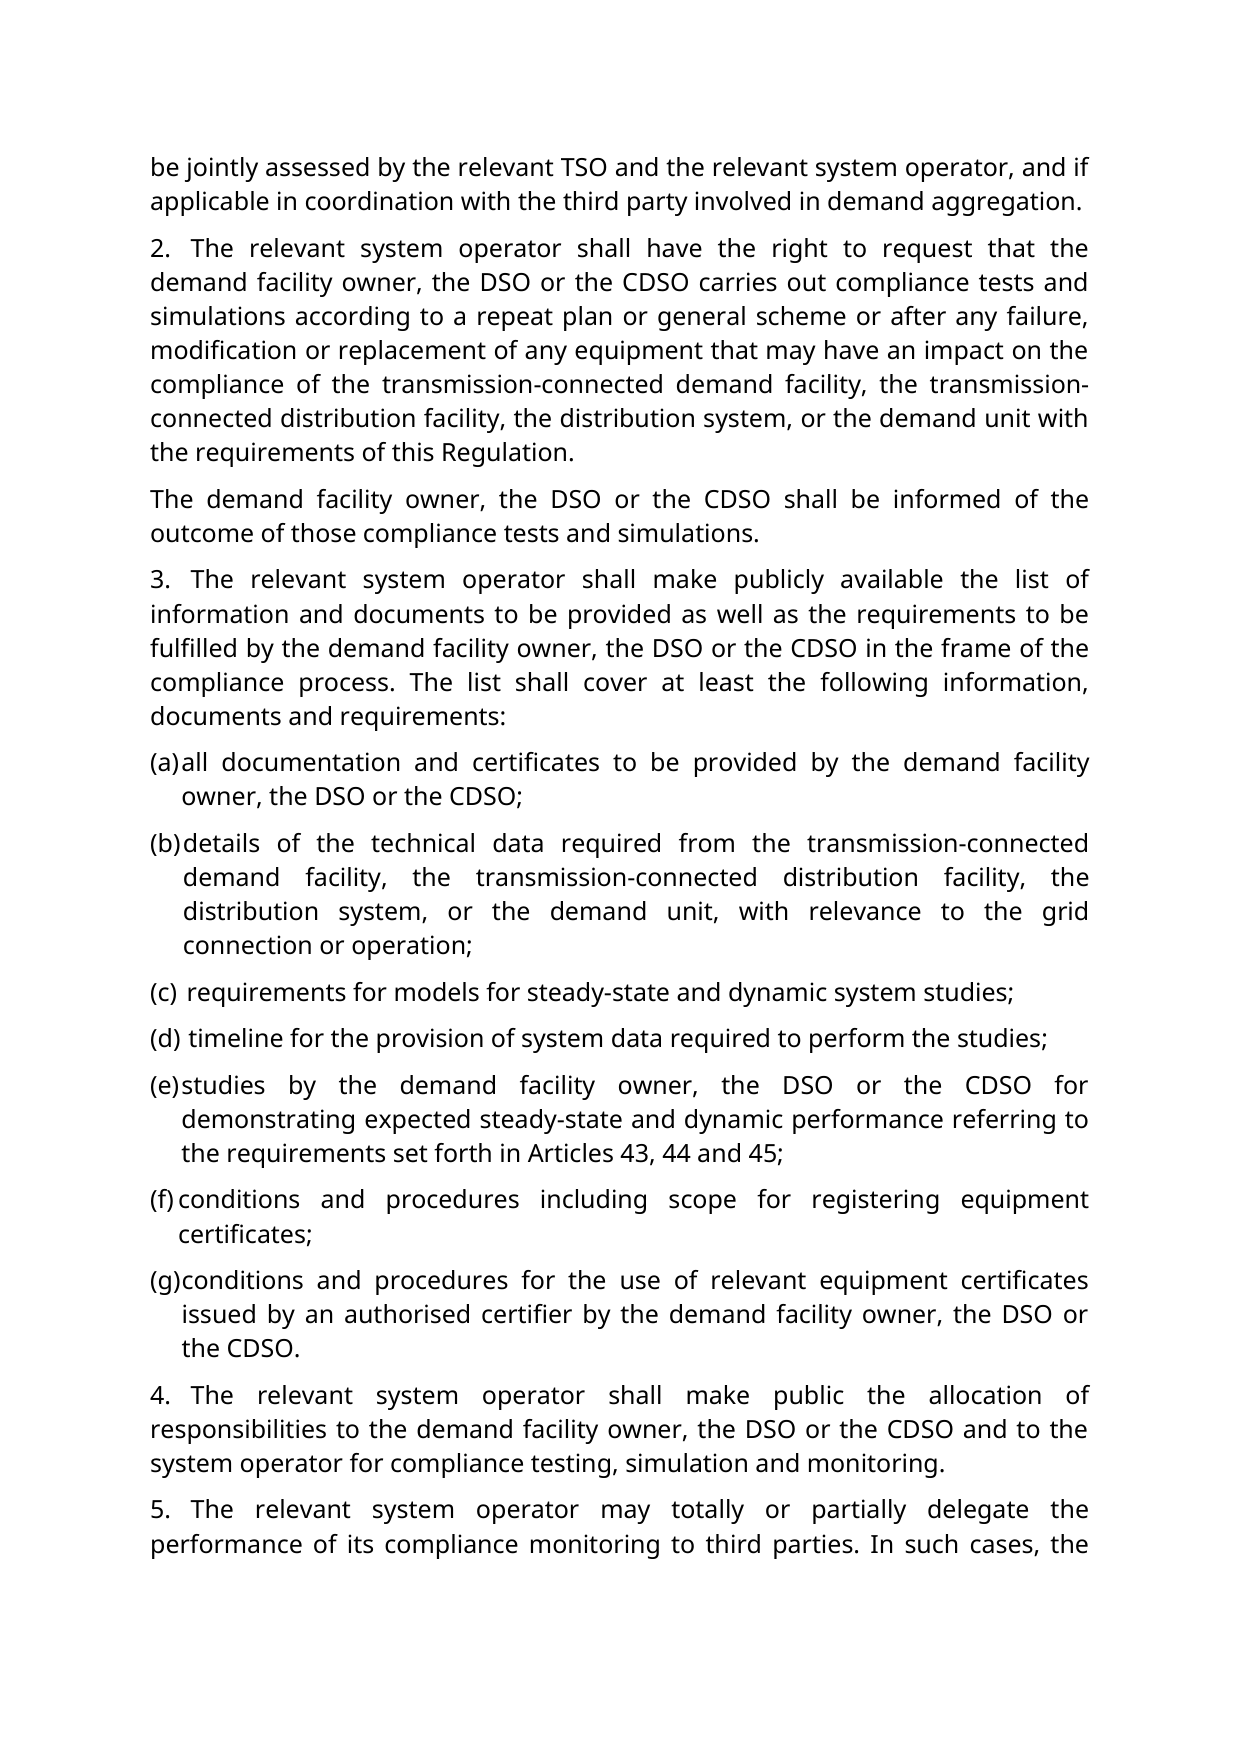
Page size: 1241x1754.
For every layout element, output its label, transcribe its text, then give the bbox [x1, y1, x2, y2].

table_header (e) [150, 1055, 181, 1170]
table_header conditions and procedures including scope for registering equipment certificates; [178, 1170, 1090, 1250]
table_header requirements for models for steady-state and dynamic system studies; [186, 962, 1090, 1008]
text 4. The relevant system operator shall make public the allocation of responsibilities to the demand facility owner, the DSO or the CDSO and to the system operator for compliance testing, simulation and monitoring. [150, 1377, 1090, 1480]
table_header (f) [150, 1170, 178, 1250]
text The demand facility owner, the DSO or the CDSO shall be informed of the outcome of those compliance tests and simulations. [150, 482, 1090, 550]
table_header (c) [150, 962, 186, 1008]
table_header details of the technical data required from the transmission-connected demand facility, the transmission-connected distribution facility, the distribution system, or the demand unit, with relevance to the grid connection or operation; [183, 813, 1090, 962]
table_header conditions and procedures for the use of relevant equipment certificates issued by an authorised certifier by the demand facility owner, the DSO or the CDSO. [181, 1250, 1090, 1365]
text 3. The relevant system operator shall make publicly available the list of information and documents to be provided as well as the requirements to be fulfilled by the demand facility owner, the DSO or the CDSO in the frame of the compliance process. The list shall cover at least the following information, documents and requirements: [150, 562, 1090, 732]
table_header studies by the demand facility owner, the DSO or the CDSO for demonstrating expected steady-state and dynamic performance referring to the requirements set forth in Articles 43, 44 and 45; [181, 1055, 1090, 1170]
table_header (a) [150, 733, 181, 813]
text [150, 1492, 1090, 1560]
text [150, 150, 1090, 218]
table_header timeline for the provision of system data required to perform the studies; [188, 1009, 1090, 1055]
table_header (d) [150, 1009, 188, 1055]
table_header (g) [150, 1250, 181, 1365]
table_header all documentation and certificates to be provided by the demand facility owner, the DSO or the CDSO; [181, 733, 1090, 813]
table_header (b) [150, 813, 183, 962]
text 2. The relevant system operator shall have the right to request that the demand facility owner, the DSO or the CDSO carries out compliance tests and simulations according to a repeat plan or general scheme or after any failure, modification or replacement of any equipment that may have an impact on the compliance of the transmission-connected demand facility, the transmission-connected distribution facility, the distribution system, or the demand unit with the requirements of this Regulation. [150, 231, 1090, 469]
